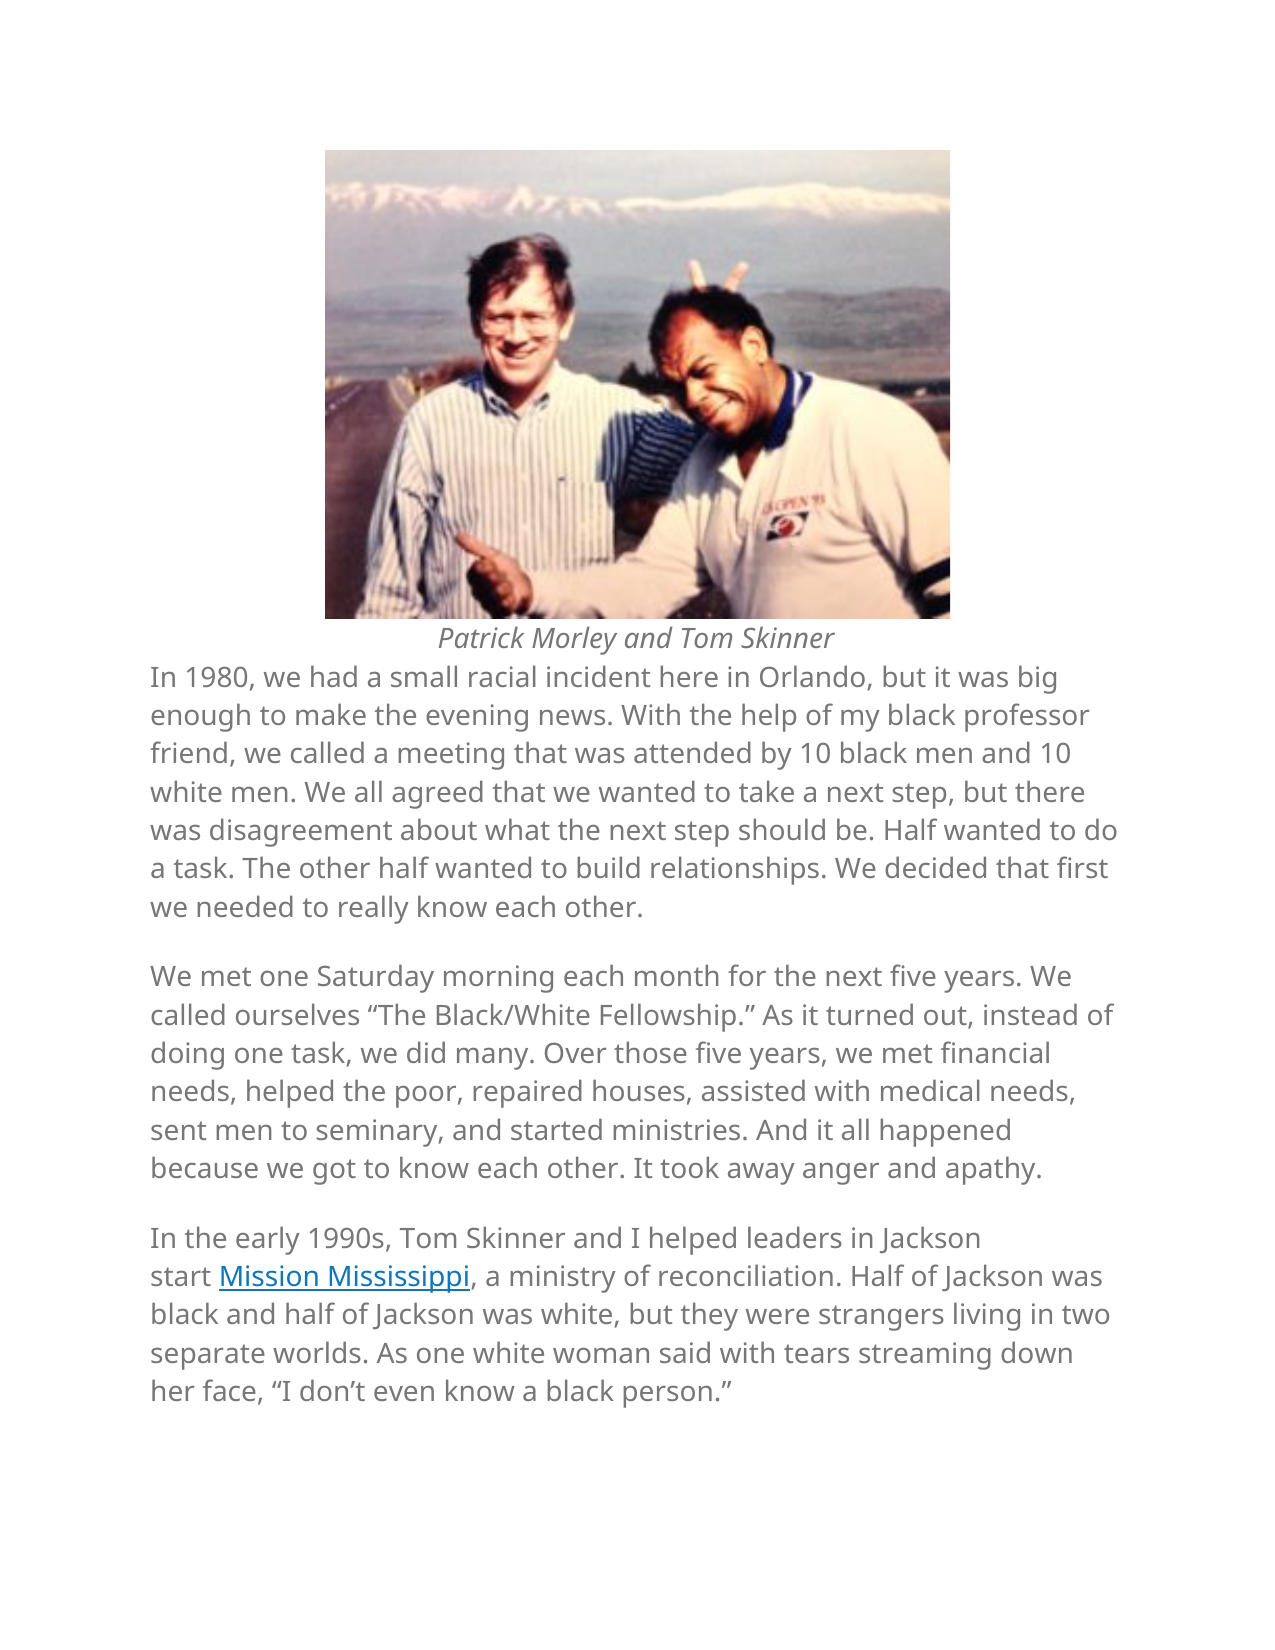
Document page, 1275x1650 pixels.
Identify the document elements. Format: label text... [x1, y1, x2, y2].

text We met one Saturday morning each month for the next five years. We called ourselves “The Black/White Fellowship.” As it turned out, instead of doing one task, we did many. Over those five years, we met financial needs, helped the poor, repaired houses, assisted with medical needs, sent men to seminary, and started ministries. And it all happened because we got to know each other. It took away anger and apathy. [150, 957, 1125, 1187]
text In 1980, we had a small racial incident here in Orlando, but it was big enough to make the evening news. With the help of my black professor friend, we called a meeting that was attended by 10 black men and 10 white men. We all agreed that we wanted to take a next step, but there was disagreement about what the next step should be. Half wanted to do a task. The other half wanted to build relationships. We decided that first we needed to really know each other. [150, 657, 1125, 925]
text Patrick Morley and Tom Skinner [150, 619, 1125, 657]
text In the early 1990s, Tom Skinner and I helped leaders in Jackson start Mission Mississippi, a ministry of reconciliation. Half of Jackson was black and half of Jackson was white, but they were strangers living in two separate worlds. As one white woman said with tears streaming down her face, “I don’t even know a black person.” [150, 1218, 1125, 1409]
picture [325, 150, 951, 619]
